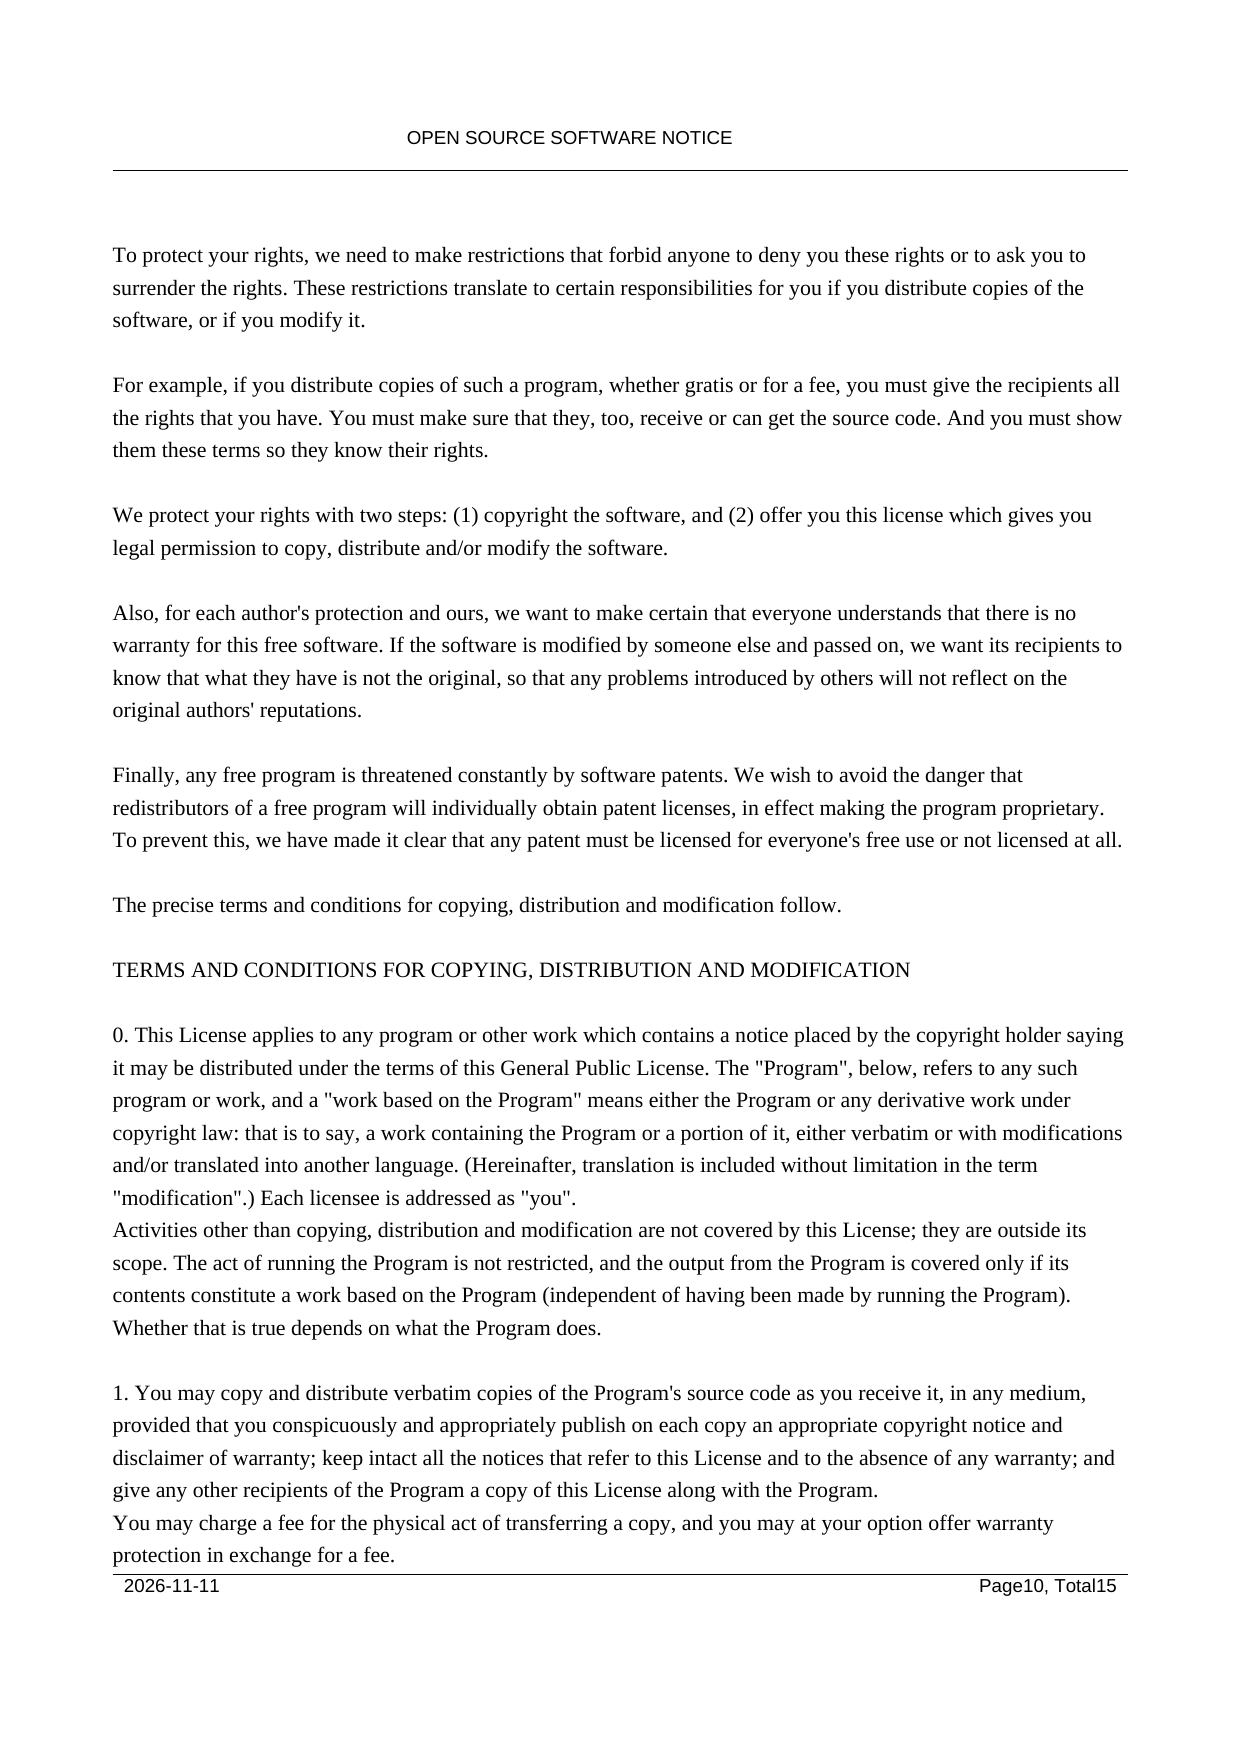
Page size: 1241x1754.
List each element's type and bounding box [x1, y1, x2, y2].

text [112, 206, 1128, 1571]
